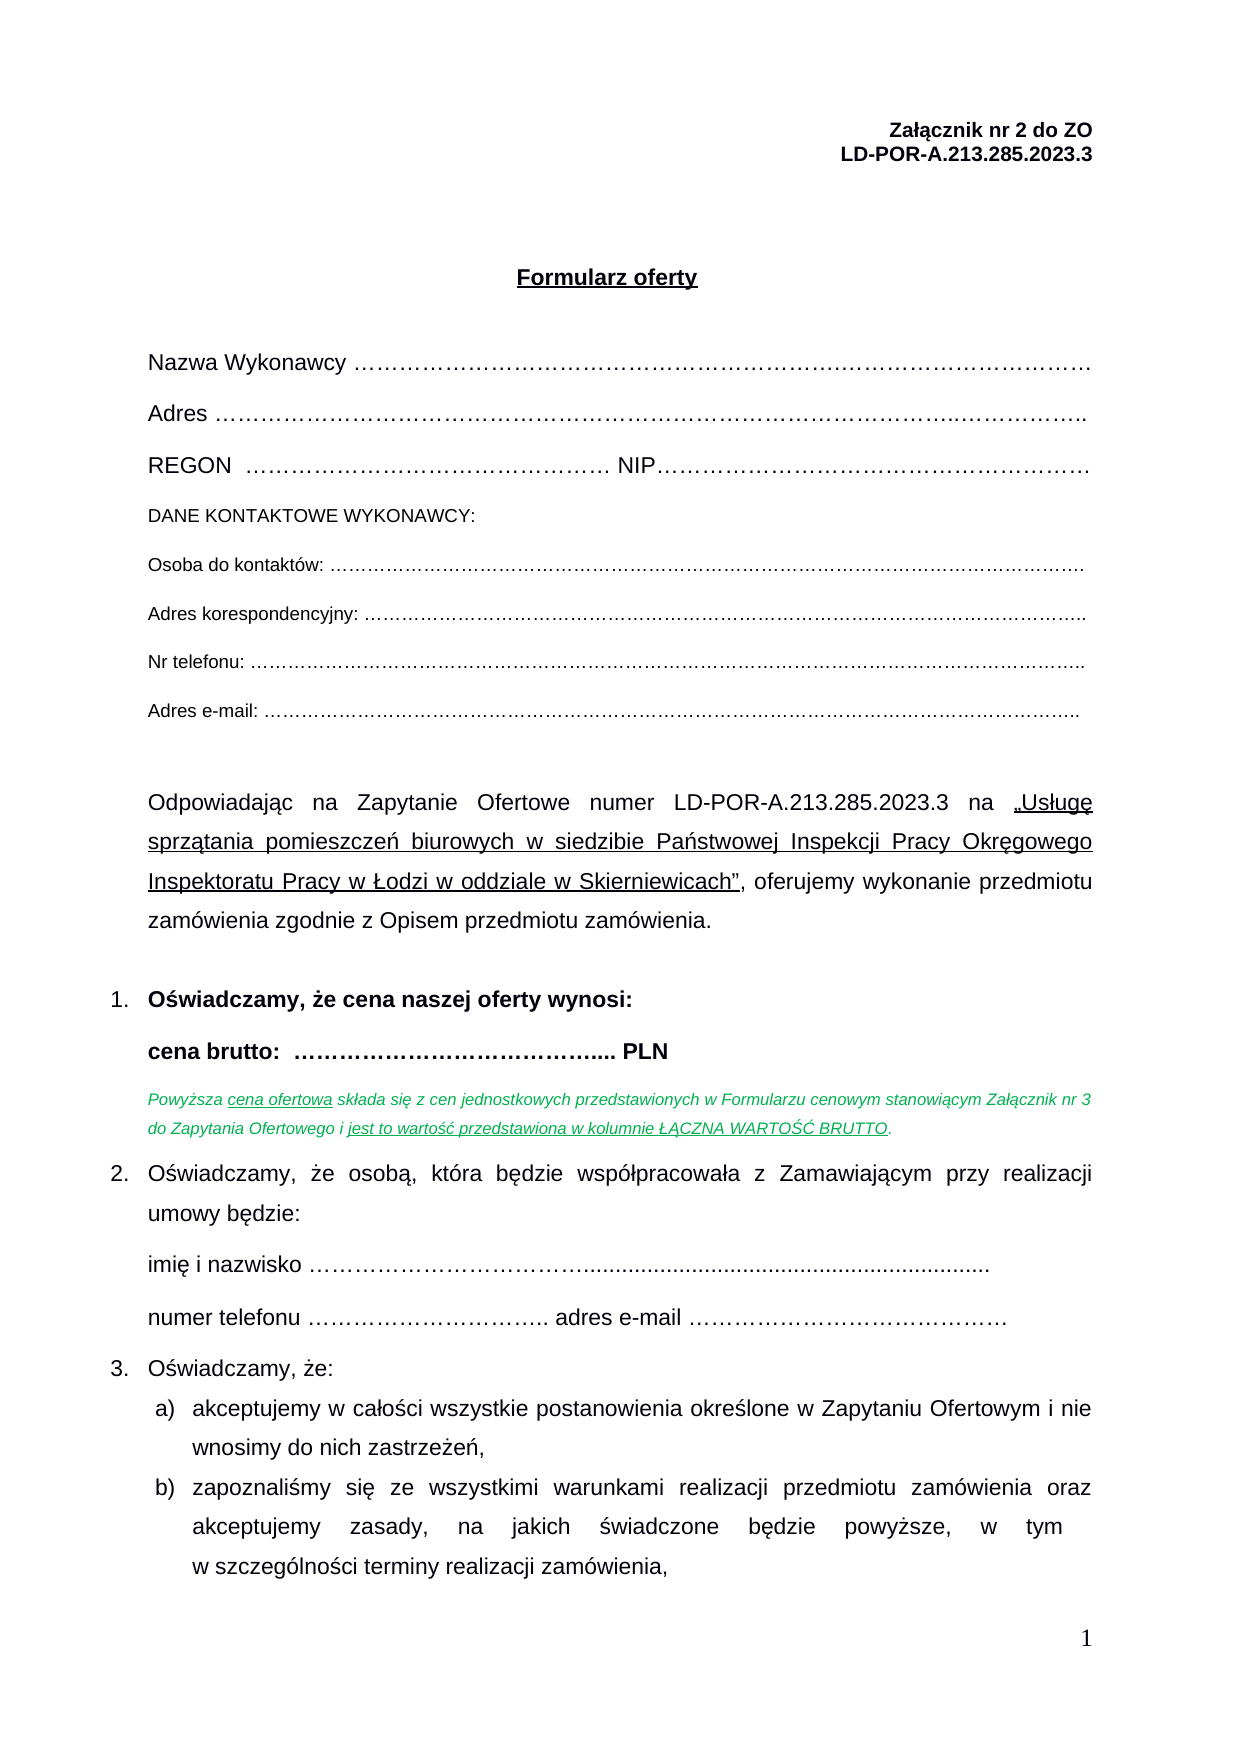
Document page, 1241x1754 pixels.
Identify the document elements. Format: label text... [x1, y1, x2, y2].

text REGON ………………………………………… NIP………………………………………………… [148, 452, 1093, 479]
list Oświadczamy, że cena naszej oferty wynosi: [110, 986, 1093, 1012]
text DANE KONTAKTOWE WYKONAWCY: [148, 504, 1093, 526]
text cena brutto: ………………………………….... PLN [148, 1038, 1093, 1064]
text Osoba do kontaktów: …………………………………………………………………………………………………………. [148, 553, 1093, 575]
list zapoznaliśmy się ze wszystkimi warunkami realizacji przedmiotu zamówienia oraz akceptujemy zasady, na jakich świadczone będzie powyższe, w tym w szczególności terminy realizacji zamówienia, [155, 1474, 1093, 1579]
text Adres e-mail: ………………………………………………………………………………………………………………….. [148, 700, 1093, 722]
text numer telefonu ………………………….. adres e-mail …………………………………… [148, 1303, 1093, 1330]
text Odpowiadając na Zapytanie Ofertowe numer LD-POR-A.213.285.2023.3 na „Usługę sprzątania pomieszczeń biurowych w siedzibie Państwowej Inspekcji Pracy Okręgowego Inspektoratu Pracy w Łodzi w oddziale w Skierniewicach”, oferujemy wykonanie przedmiotu zamówienia zgodnie z Opisem przedmiotu zamówienia. [148, 852, 1093, 933]
text Powyższa cena ofertowa składa się z cen jednostkowych przedstawionych w Formularzu cenowym stanowiącym Załącznik nr 3 do Zapytania Ofertowego i jest to wartość przedstawiona w kolumnie ŁĄCZNA WARTOŚĆ BRUTTO. [148, 1090, 1093, 1138]
text Odpowiadając na Zapytanie Ofertowe numer LD-POR-A.213.285.2023.3 na „Usługę sprzątania pomieszczeń biurowych w siedzibie Państwowej Inspekcji Pracy Okręgowego Inspektoratu Pracy w Łodzi w oddziale w Skierniewicach”, oferujemy wykonanie przedmiotu zamówienia zgodnie z Opisem przedmiotu zamówienia. [148, 789, 1093, 851]
text LD-POR-A.213.285.2023.3 [148, 142, 1093, 166]
text Adres korespondencyjny: …………………………………………………………………………………………………….. [148, 602, 1093, 624]
text imię i nazwisko ………………………………................................................................ [148, 1251, 1093, 1278]
text Nazwa Wykonawcy ……………………………………………………….…………………………… [148, 348, 1093, 375]
list akceptujemy w całości wszystkie postanowienia określone w Zapytaniu Ofertowym i nie wnosimy do nich zastrzeżeń, [155, 1395, 1093, 1461]
text Nr telefonu: …………………………………………………………………………………………………………………….. [148, 651, 1093, 673]
text Załącznik nr 2 do ZO [148, 118, 1093, 142]
list Oświadczamy, że: [110, 1355, 1093, 1382]
text Formularz oferty [516, 263, 1093, 290]
list Oświadczamy, że osobą, która będzie współpracowała z Zamawiającym przy realizacji umowy będzie: [110, 1160, 1093, 1226]
text Adres ……………………………………………………………………………………..…………….. [148, 400, 1093, 427]
